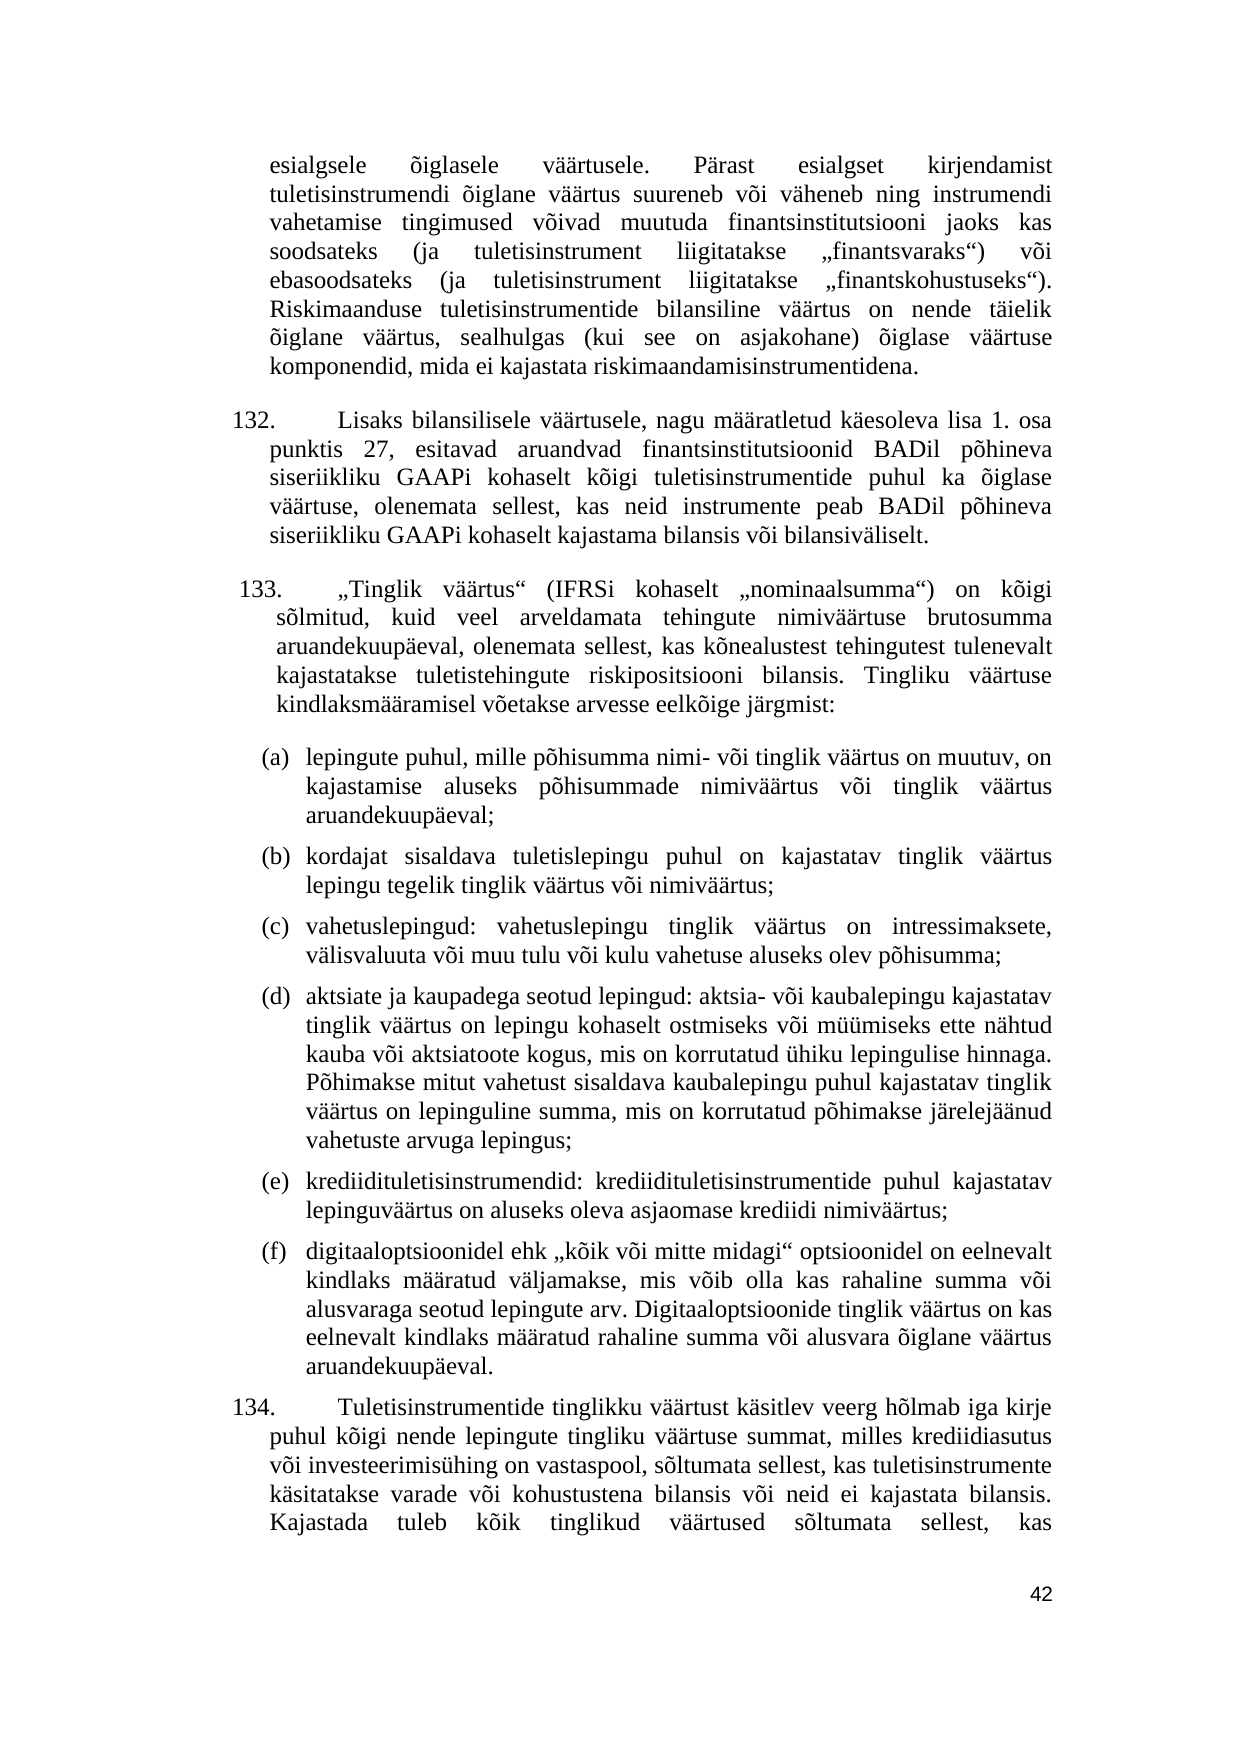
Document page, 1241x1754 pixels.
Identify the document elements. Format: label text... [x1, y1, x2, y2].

list kordajat sisaldava tuletislepingu puhul on kajastatav tinglik väärtus lepingu tegelik tinglik väärtus või nimiväärtus; [261, 841, 1053, 899]
list lepingute puhul, mille põhisumma nimi- või tinglik väärtus on muutuv, on kajastamise aluseks põhisummade nimiväärtus või tinglik väärtus aruandekuupäeval; [261, 742, 1053, 829]
list vahetuslepingud: vahetuslepingu tinglik väärtus on intressimaksete, välisvaluuta või muu tulu või kulu vahetuse aluseks olev põhisumma; [261, 911, 1053, 969]
text Lisaks bilansilisele väärtusele, nagu määratletud käesoleva lisa 1. osa punktis 27, esitavad aruandvad finantsinstitutsioonid BADil põhineva siseriikliku GAAPi kohaselt kõigi tuletisinstrumentide puhul ka õiglase väärtuse, olenemata sellest, kas neid instrumente peab BADil põhineva siseriikliku GAAPi kohaselt kajastama bilansis või bilansiväliselt. [232, 405, 1053, 549]
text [232, 1392, 1053, 1536]
list digitaaloptsioonidel ehk „kõik või mitte midagi“ optsioonidel on eelnevalt kindlaks määratud väljamakse, mis võib olla kas rahaline summa või alusvaraga seotud lepingute arv. Digitaaloptsioonide tinglik väärtus on kas eelnevalt kindlaks määratud rahaline summa või alusvara õiglane väärtus aruandekuupäeval. [261, 1236, 1053, 1380]
text „Tinglik väärtus“ (IFRSi kohaselt „nominaalsumma“) on kõigi sõlmitud, kuid veel arveldamata tehingute nimiväärtuse brutosumma aruandekuupäeval, olenemata sellest, kas kõnealustest tehingutest tulenevalt kajastatakse tuletistehingute riskipositsiooni bilansis. Tingliku väärtuse kindlaksmääramisel võetakse arvesse eelkõige järgmist: [239, 574, 1053, 717]
list aktsiate ja kaupadega seotud lepingud: aktsia- või kaubalepingu kajastatav tinglik väärtus on lepingu kohaselt ostmiseks või müümiseks ette nähtud kauba või aktsiatoote kogus, mis on korrutatud ühiku lepingulise hinnaga. Põhimakse mitut vahetust sisaldava kaubalepingu puhul kajastatav tinglik väärtus on lepinguline summa, mis on korrutatud põhimakse järelejäänud vahetuste arvuga lepingus; [261, 981, 1053, 1154]
list krediidituletisinstrumendid: krediidituletisinstrumentide puhul kajastatav lepinguväärtus on aluseks oleva asjaomase krediidi nimiväärtus; [261, 1166, 1053, 1224]
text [232, 150, 1053, 380]
